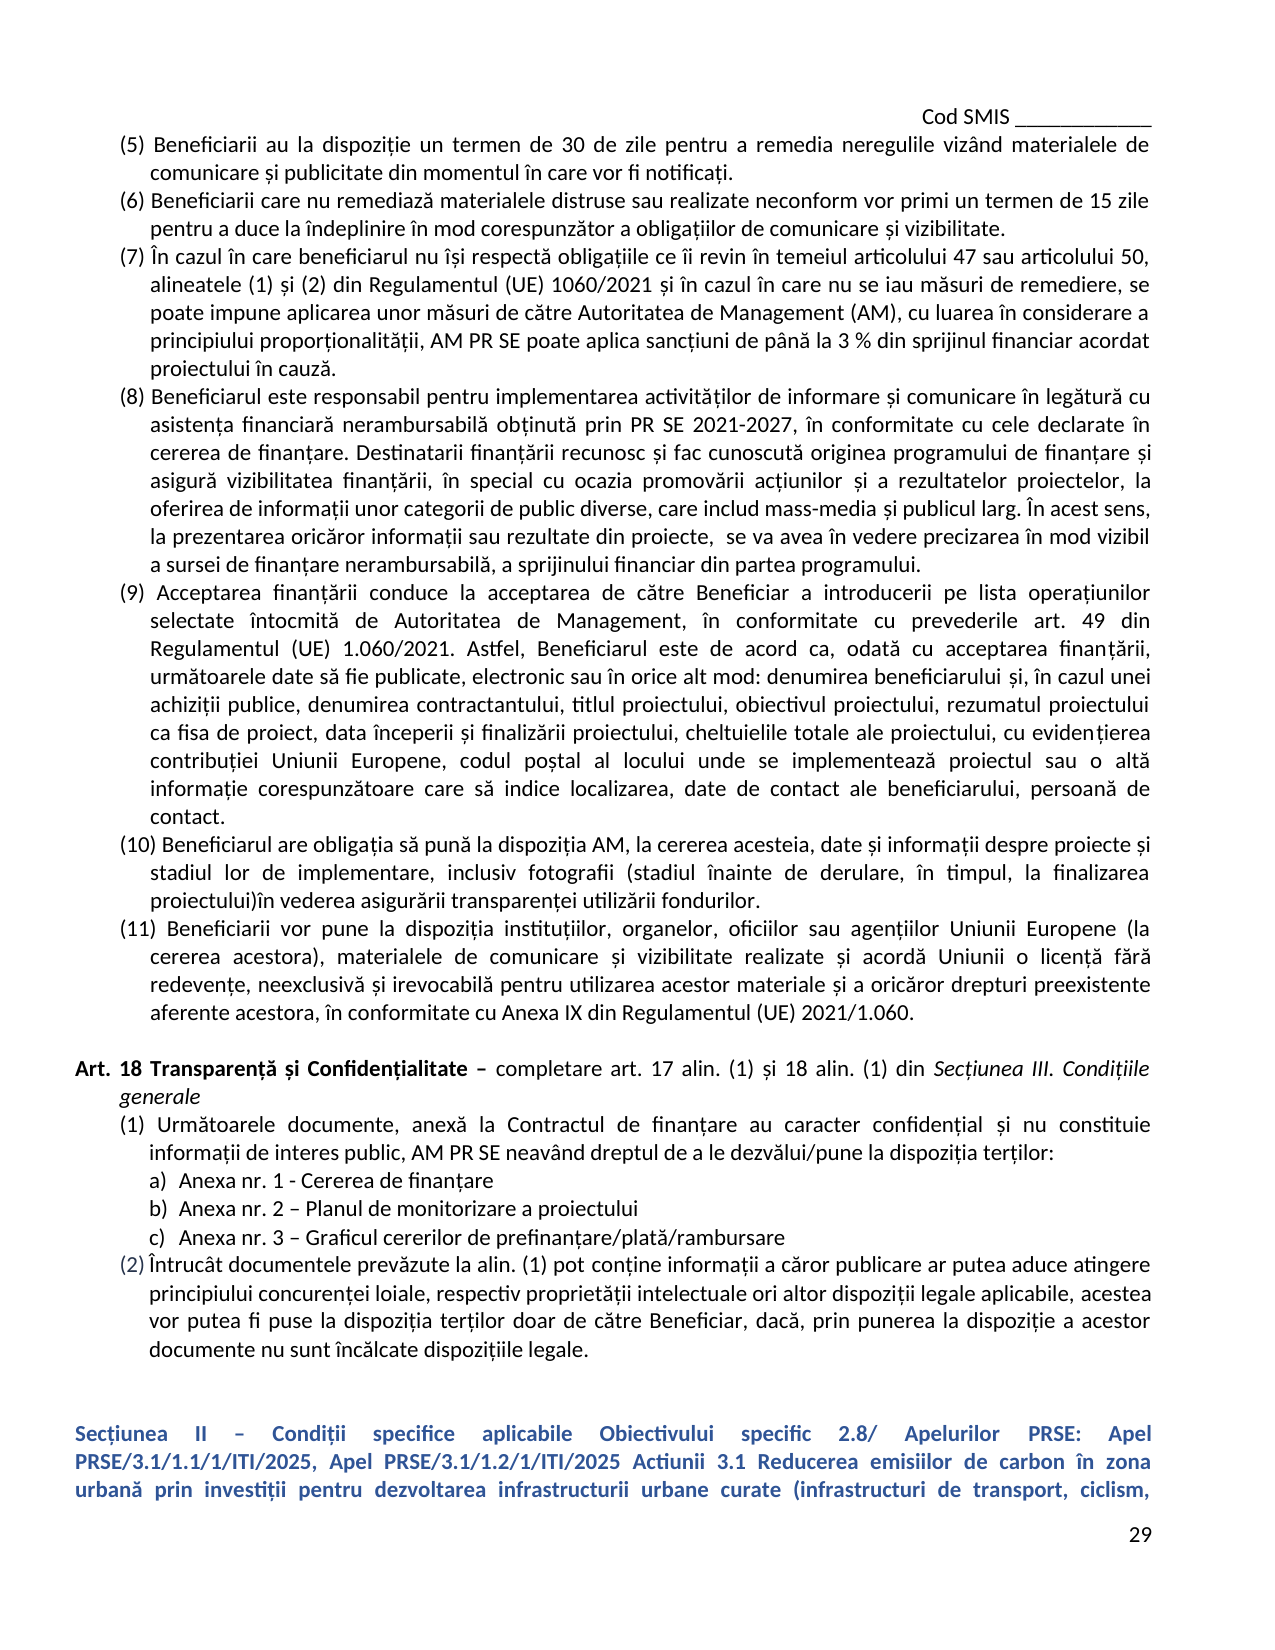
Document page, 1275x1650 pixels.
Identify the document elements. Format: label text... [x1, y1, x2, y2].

list Anexa nr. 1 - Cererea de finanţare [149, 1167, 1152, 1194]
text (7) În cazul în care beneficiarul nu își respectă obligațiile ce îi revin în temeiul articolului 47 sau articolului 50, alineatele (1) și (2) din Regulamentul (UE) 1060/2021 și în cazul în care nu se iau măsuri de remediere, se poate impune aplicarea unor măsuri de către Autoritatea de Management (AM), cu luarea în considerare a principiului proporționalității, AM PR SE poate aplica sancțiuni de până la 3 % din sprijinul financiar acordat proiectului în cauză. [119, 242, 1152, 382]
text Art. 18 Transparență și Confidențialitate – completare art. 17 alin. (1) și 18 alin. (1) din Secțiunea III. Condițiile generale [75, 1054, 1152, 1111]
text (5) Beneficiarii au la dispoziție un termen de 30 de zile pentru a remedia neregulile vizând materialele de comunicare și publicitate din momentul în care vor fi notificați. [119, 130, 1152, 186]
text (11) Beneficiarii vor pune la dispoziția instituțiilor, organelor, oficiilor sau agențiilor Uniunii Europene (la cererea acestora), materialele de comunicare și vizibilitate realizate și acordă Uniunii o licență fără redevențe, neexclusivă și irevocabilă pentru utilizarea acestor materiale și a oricăror drepturi preexistente aferente acestora, în conformitate cu Anexa IX din Regulamentul (UE) 2021/1.060. [119, 914, 1152, 1026]
text (6) Beneficiarii care nu remediază materialele distruse sau realizate neconform vor primi un termen de 15 zile pentru a duce la îndeplinire în mod corespunzător a obligațiilor de comunicare și vizibilitate. [119, 186, 1152, 242]
list Întrucât documentele prevăzute la alin. (1) pot conține informaţii a căror publicare ar putea aduce atingere principiului concurenţei loiale, respectiv proprietăţii intelectuale ori altor dispoziţii legale aplicabile, acestea vor putea fi puse la dispoziția terților doar de către Beneficiar, dacă, prin punerea la dispoziție a acestor documente nu sunt încălcate dispozițiile legale. [119, 1251, 1152, 1363]
text (9) Acceptarea finanţării conduce la acceptarea de către Beneficiar a introducerii pe lista operațiunilor selectate întocmită de Autoritatea de Management, în conformitate cu prevederile art. 49 din Regulamentul (UE) 1.060/2021. Astfel, Beneficiarul este de acord ca, odată cu acceptarea finanţării, următoarele date să fie publicate, electronic sau în orice alt mod: denumirea beneficiarului și, în cazul unei achiziții publice, denumirea contractantului, titlul proiectului, obiectivul proiectului, rezumatul proiectului ca fisa de proiect, data începerii şi finalizării proiectului, cheltuielile totale ale proiectului, cu evidenţierea contribuţiei Uniunii Europene, codul poştal al locului unde se implementează proiectul sau o altă informaţie corespunzătoare care să indice localizarea, date de contact ale beneficiarului, persoană de contact. [119, 578, 1152, 830]
list Anexa nr. 2 – Planul de monitorizare a proiectului [149, 1194, 1152, 1223]
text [75, 1419, 1152, 1503]
text (1) Următoarele documente, anexă la Contractul de finanțare au caracter confidențial și nu constituie informații de interes public, AM PR SE neavând dreptul de a le dezvălui/pune la dispoziția terților: [119, 1111, 1152, 1167]
text (8) Beneficiarul este responsabil pentru implementarea activităţilor de informare şi comunicare în legătură cu asistenţa financiară nerambursabilă obţinută prin PR SE 2021-2027, în conformitate cu cele declarate în cererea de finanţare. Destinatarii finanțării recunosc și fac cunoscută originea programului de finanțare și asigură vizibilitatea finanțării, în special cu ocazia promovării acțiunilor și a rezultatelor proiectelor, la oferirea de informații unor categorii de public diverse, care includ mass-media și publicul larg. În acest sens, la prezentarea oricăror informații sau rezultate din proiecte, se va avea în vedere precizarea în mod vizibil a sursei de finanțare nerambursabilă, a sprijinului financiar din partea programului. [119, 382, 1152, 578]
list Anexa nr. 3 – Graficul cererilor de prefinanțare/plată/rambursare [149, 1223, 1152, 1251]
text (10) Beneficiarul are obligaţia să pună la dispoziţia AM, la cererea acesteia, date şi informaţii despre proiecte şi stadiul lor de implementare, inclusiv fotografii (stadiul înainte de derulare, în timpul, la finalizarea proiectului)în vederea asigurării transparenței utilizării fondurilor. [119, 830, 1152, 914]
